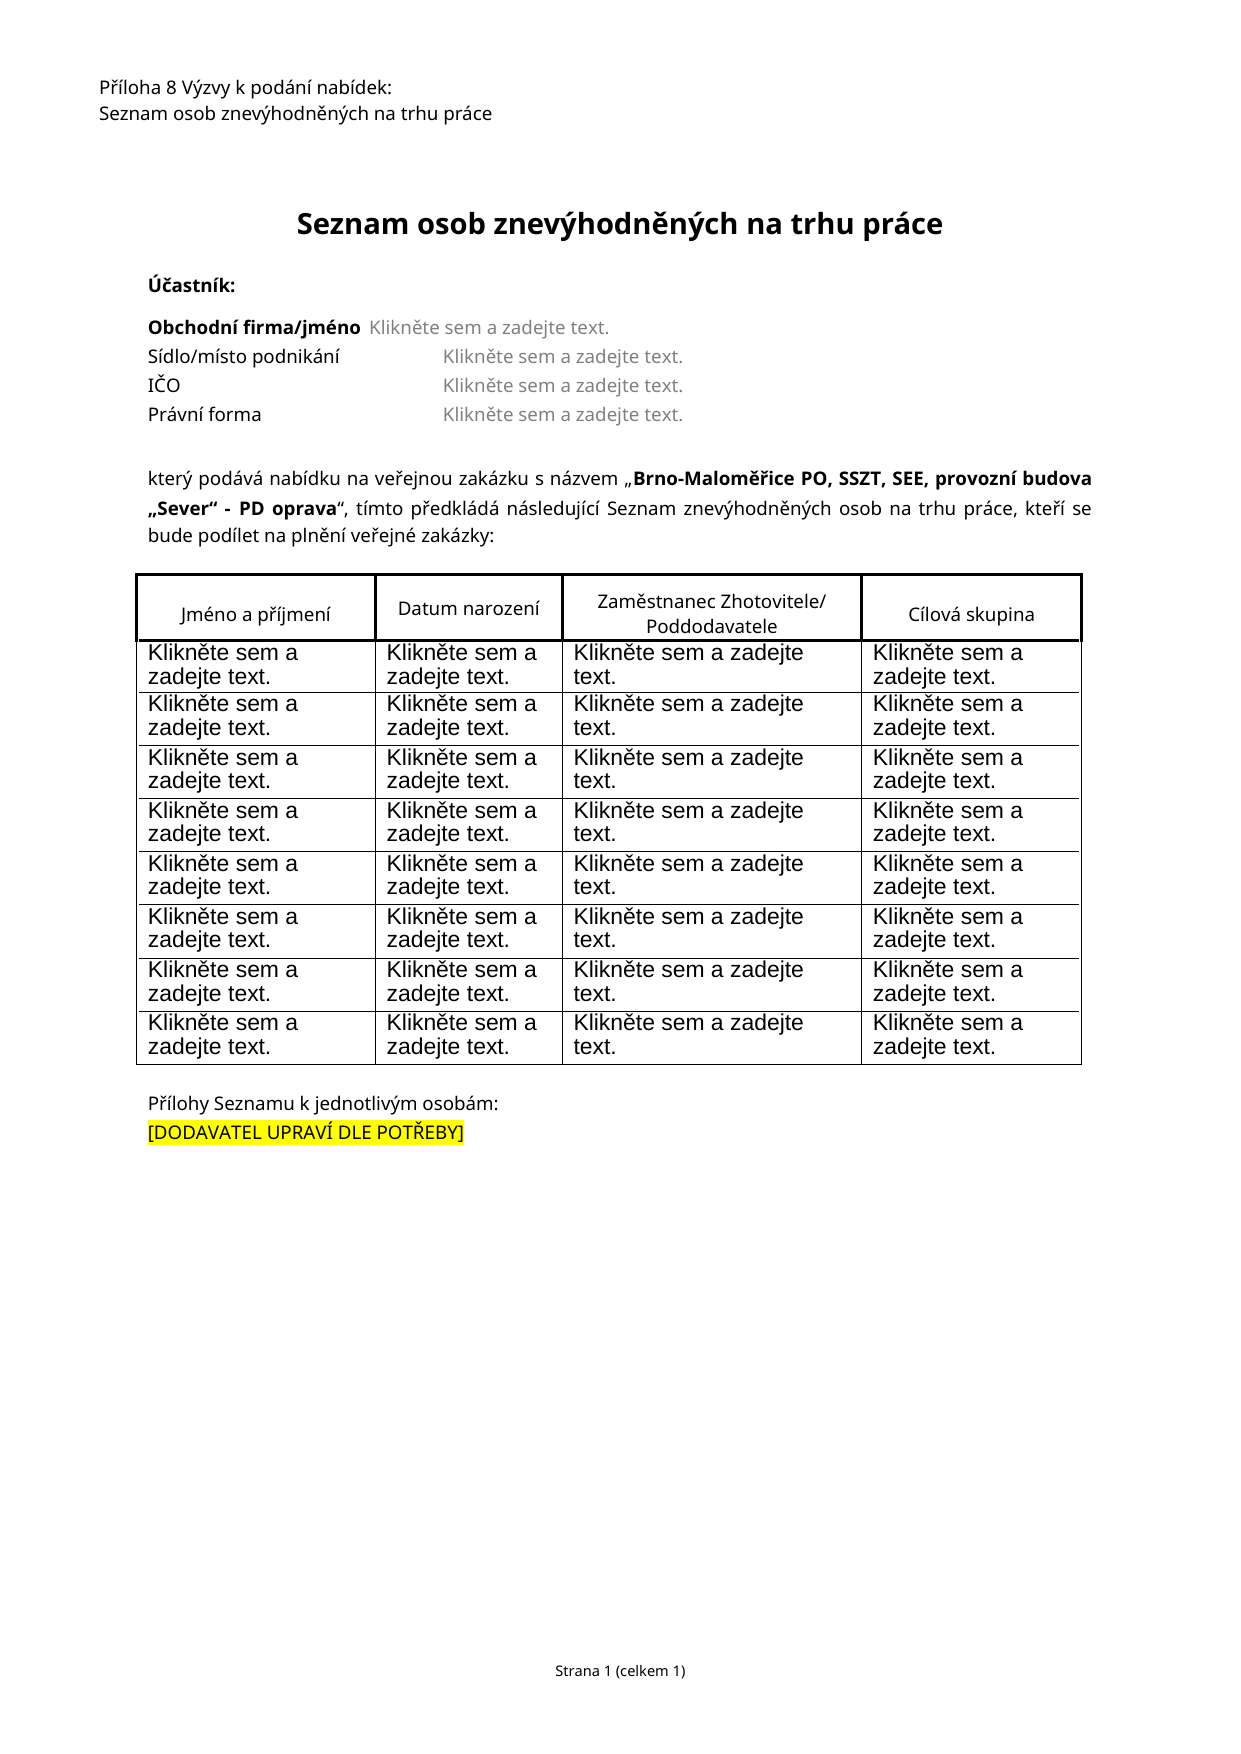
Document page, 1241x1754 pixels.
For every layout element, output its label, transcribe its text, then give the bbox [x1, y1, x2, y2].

table_header Datum narození [377, 576, 561, 639]
table_header Zaměstnanec Zhotovitele/ Poddodavatele [564, 576, 860, 639]
table_header Jméno a příjmení [138, 576, 374, 639]
text Sídlo/místo podnikání [148, 340, 1093, 369]
title Seznam osob znevýhodněných na trhu práce [148, 203, 1093, 243]
text Účastník: [148, 268, 1093, 299]
text Právní forma [148, 398, 1093, 427]
text [DODAVATEL UPRAVÍ DLE POTŘEBY] [148, 1116, 1092, 1145]
table_header Cílová skupina [863, 576, 1080, 639]
text IČO [148, 369, 1093, 398]
text který podává nabídku na veřejnou zakázku s názvem „Brno-Maloměřice PO, SSZT, SEE, provozní budova „Sever“ - PD oprava“, tímto předkládá následující Seznam znevýhodněných osob na trhu práce, kteří se bude podílet na plnění veřejné zakázky: [148, 465, 1093, 548]
text Přílohy Seznamu k jednotlivým osobám: [148, 1090, 1093, 1116]
text Obchodní firma/jméno [148, 311, 1093, 340]
